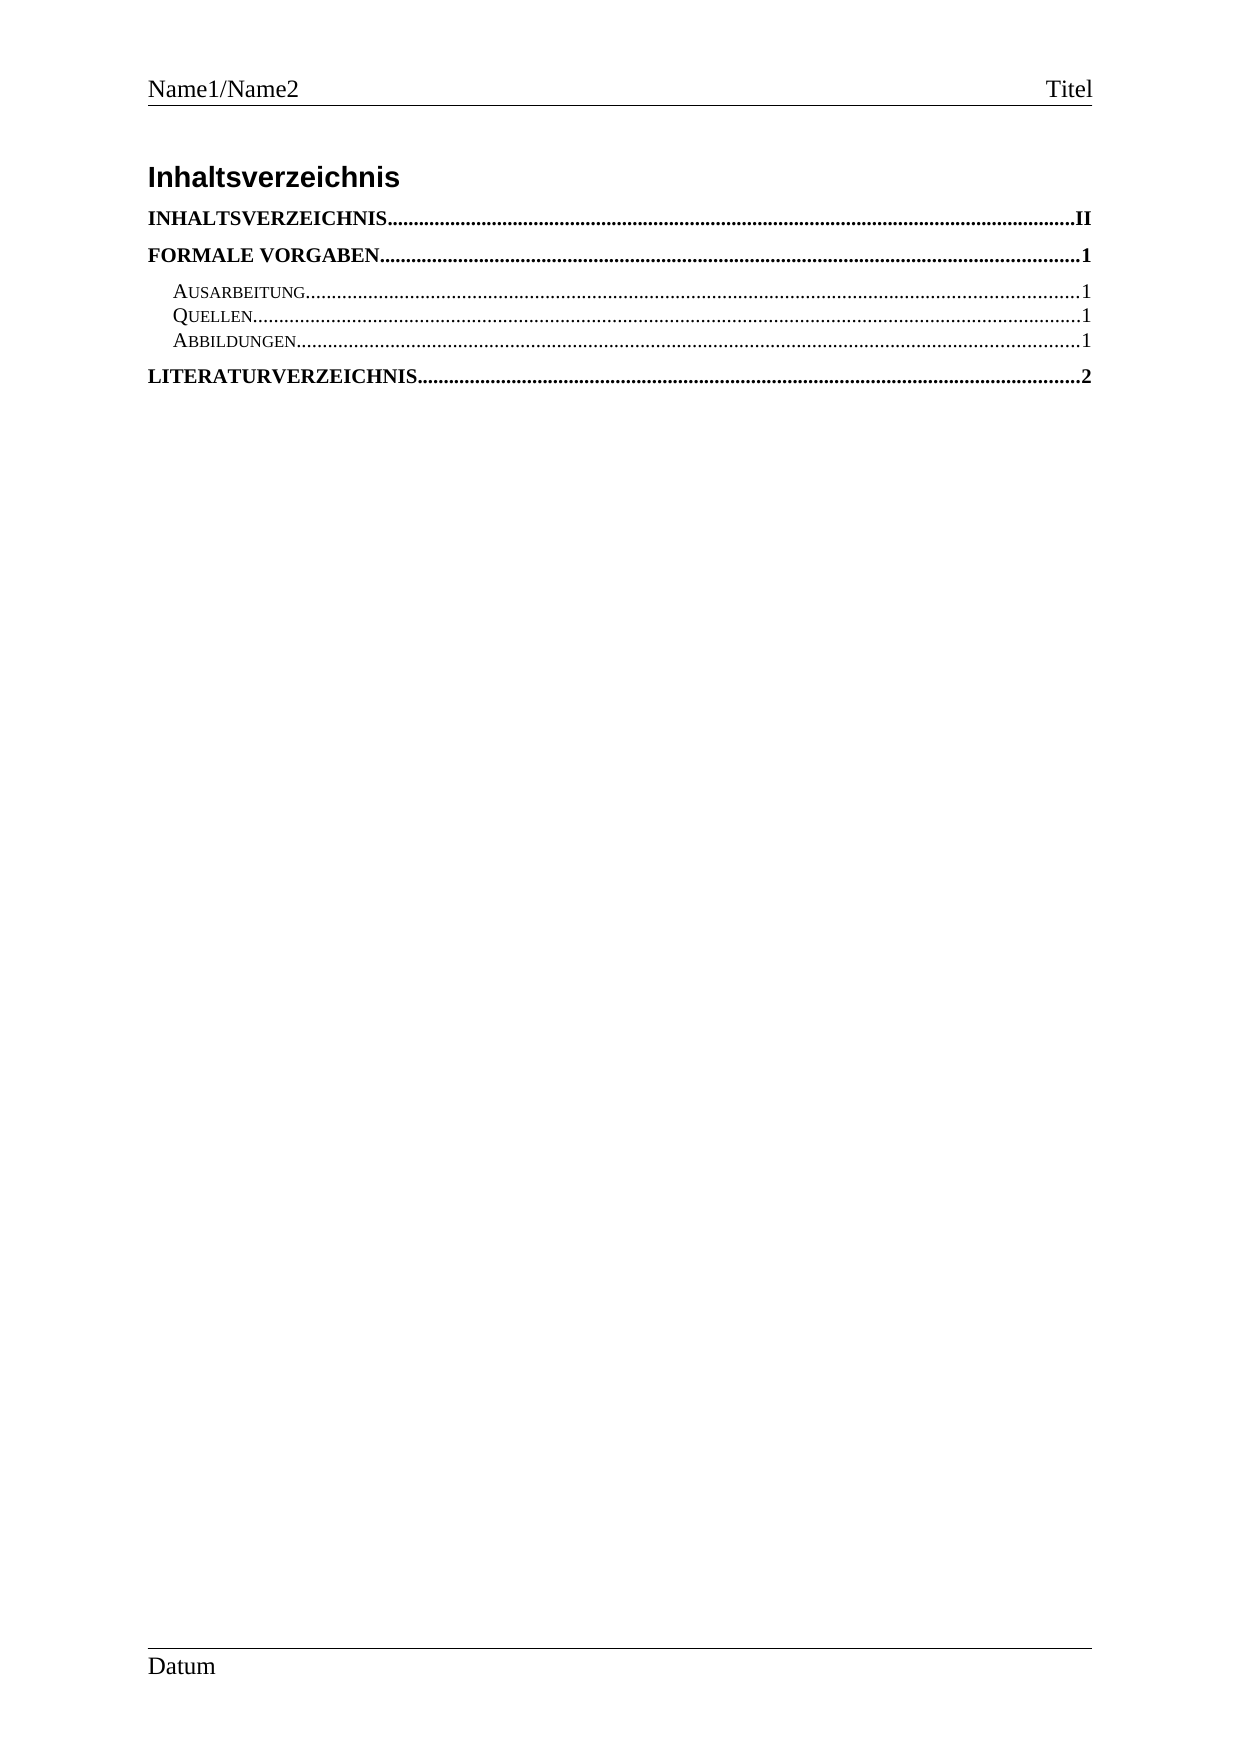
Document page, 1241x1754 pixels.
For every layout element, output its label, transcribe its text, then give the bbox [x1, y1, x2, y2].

subtitle Inhaltsverzeichnis [148, 160, 1092, 194]
text Inhaltsverzeichnis II [148, 206, 1092, 230]
text Formale Vorgaben 1 [148, 243, 1092, 267]
text Ausarbeitung 1 [173, 279, 1092, 303]
text Quellen 1 [173, 303, 1092, 327]
text Literaturverzeichnis 2 [148, 364, 1092, 388]
text Abbildungen 1 [173, 327, 1092, 352]
